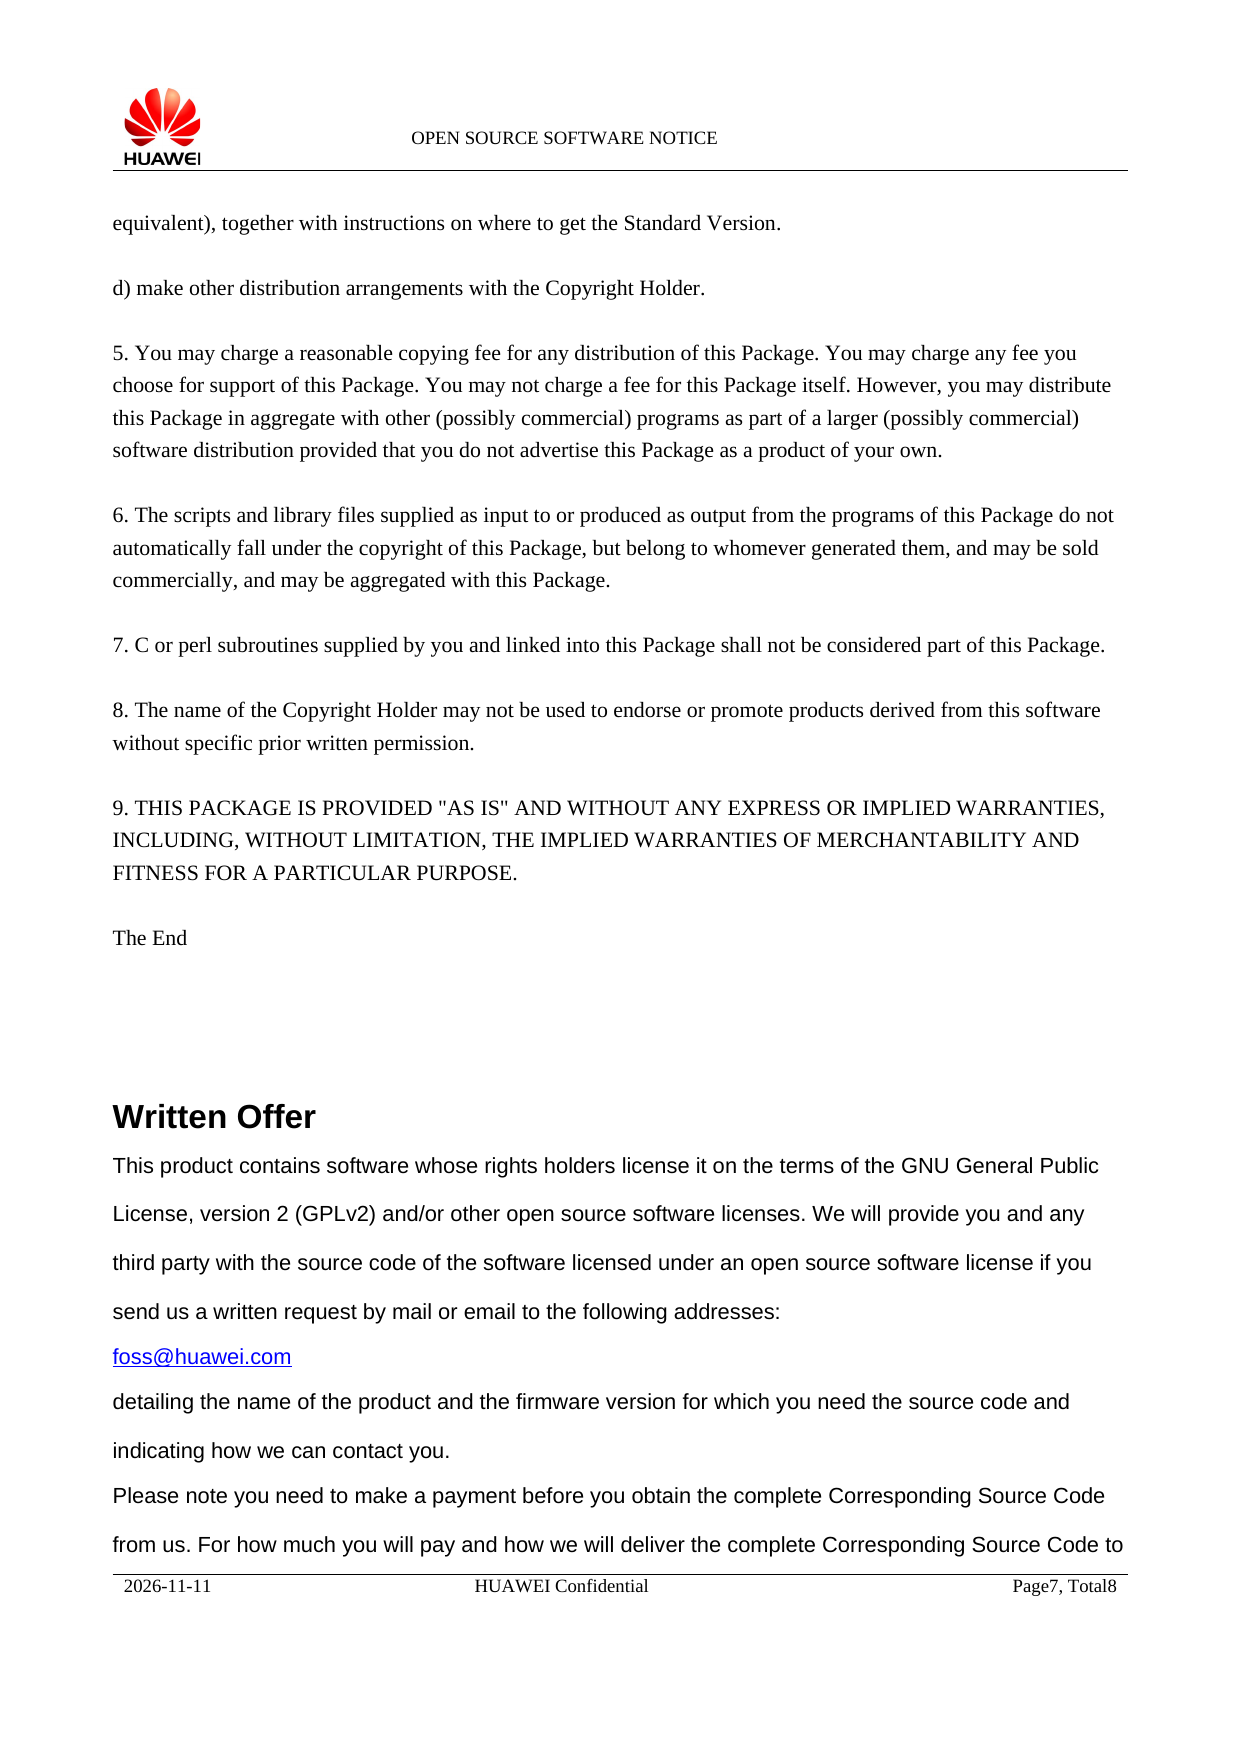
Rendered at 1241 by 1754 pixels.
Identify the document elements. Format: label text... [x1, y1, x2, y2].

text detailing the name of the product and the firmware version for which you need the source code and indicating how we can contact you. [112, 1385, 1128, 1467]
text foss@huawei.com [112, 1340, 1128, 1373]
picture [124, 88, 201, 165]
text Written Offer [112, 1084, 1128, 1149]
text This product contains software whose rights holders license it on the terms of the GNU General Public License, version 2 (GPLv2) and/or other open source software licenses. We will provide you and any third party with the source code of the software licensed under an open source software license if you send us a written request by mail or email to the following addresses: [112, 1149, 1128, 1328]
